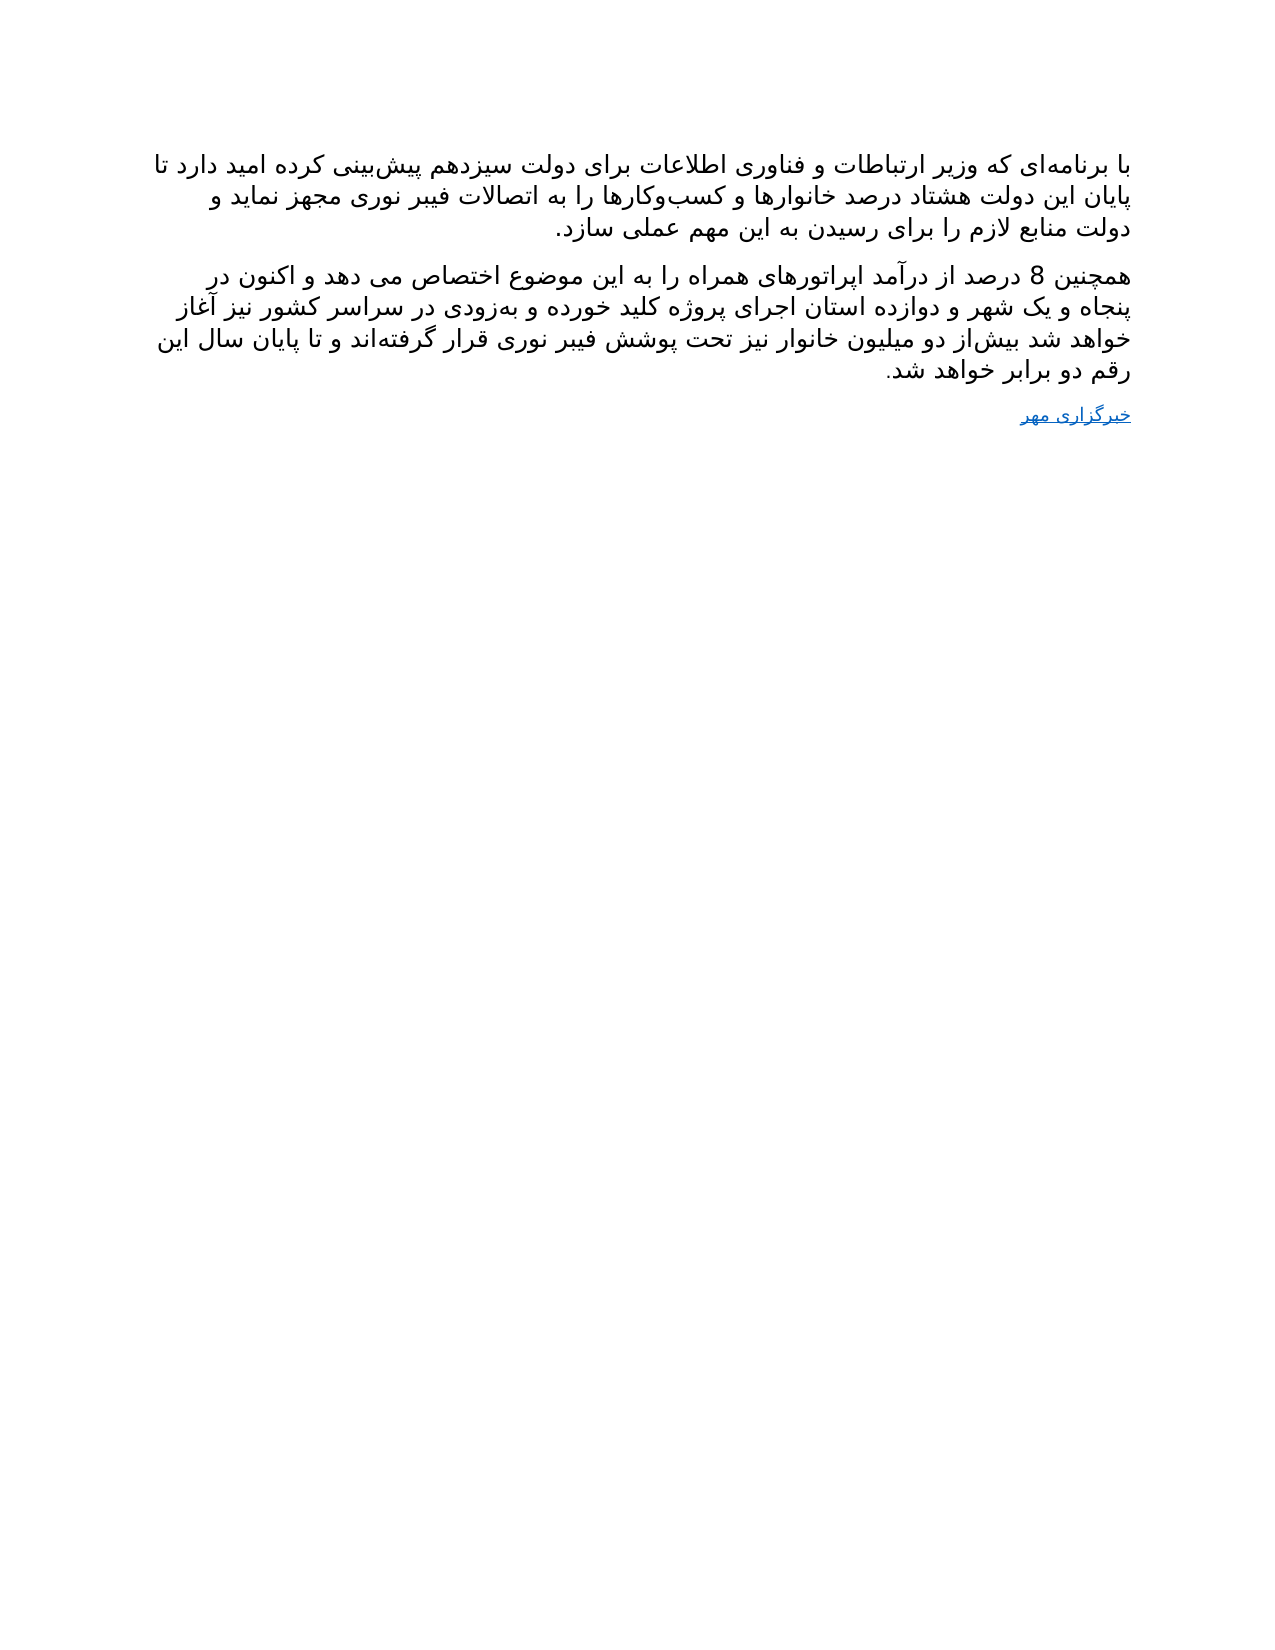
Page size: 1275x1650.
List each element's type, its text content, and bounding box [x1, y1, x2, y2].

text با برنامه‌ای که وزیر ارتباطات و فناوری اطلاعات برای دولت سیزدهم پیش‌بینی کرده امید دارد تا پایان این دولت هشتاد درصد خانوارها و کسب‌وکارها را به اتصالات فیبر نوری مجهز نماید و دولت منابع لازم را برای رسیدن به این مهم عملی سازد. [150, 150, 1131, 242]
text همچنین 8 درصد از درآمد اپراتورهای همراه را به این موضوع اختصاص می دهد و اکنون در پنجاه و یک شهر و دوازده استان اجرای پروژه کلید خورده و به‌زودی در سراسر کشور نیز آغاز خواهد شد بیش‌از دو میلیون خانوار نیز تحت پوشش فیبر نوری قرار گرفته‌اند و تا پایان سال این رقم دو برابر خواهد شد. [150, 261, 1131, 384]
text خبرگزاری مهر [150, 403, 1131, 425]
